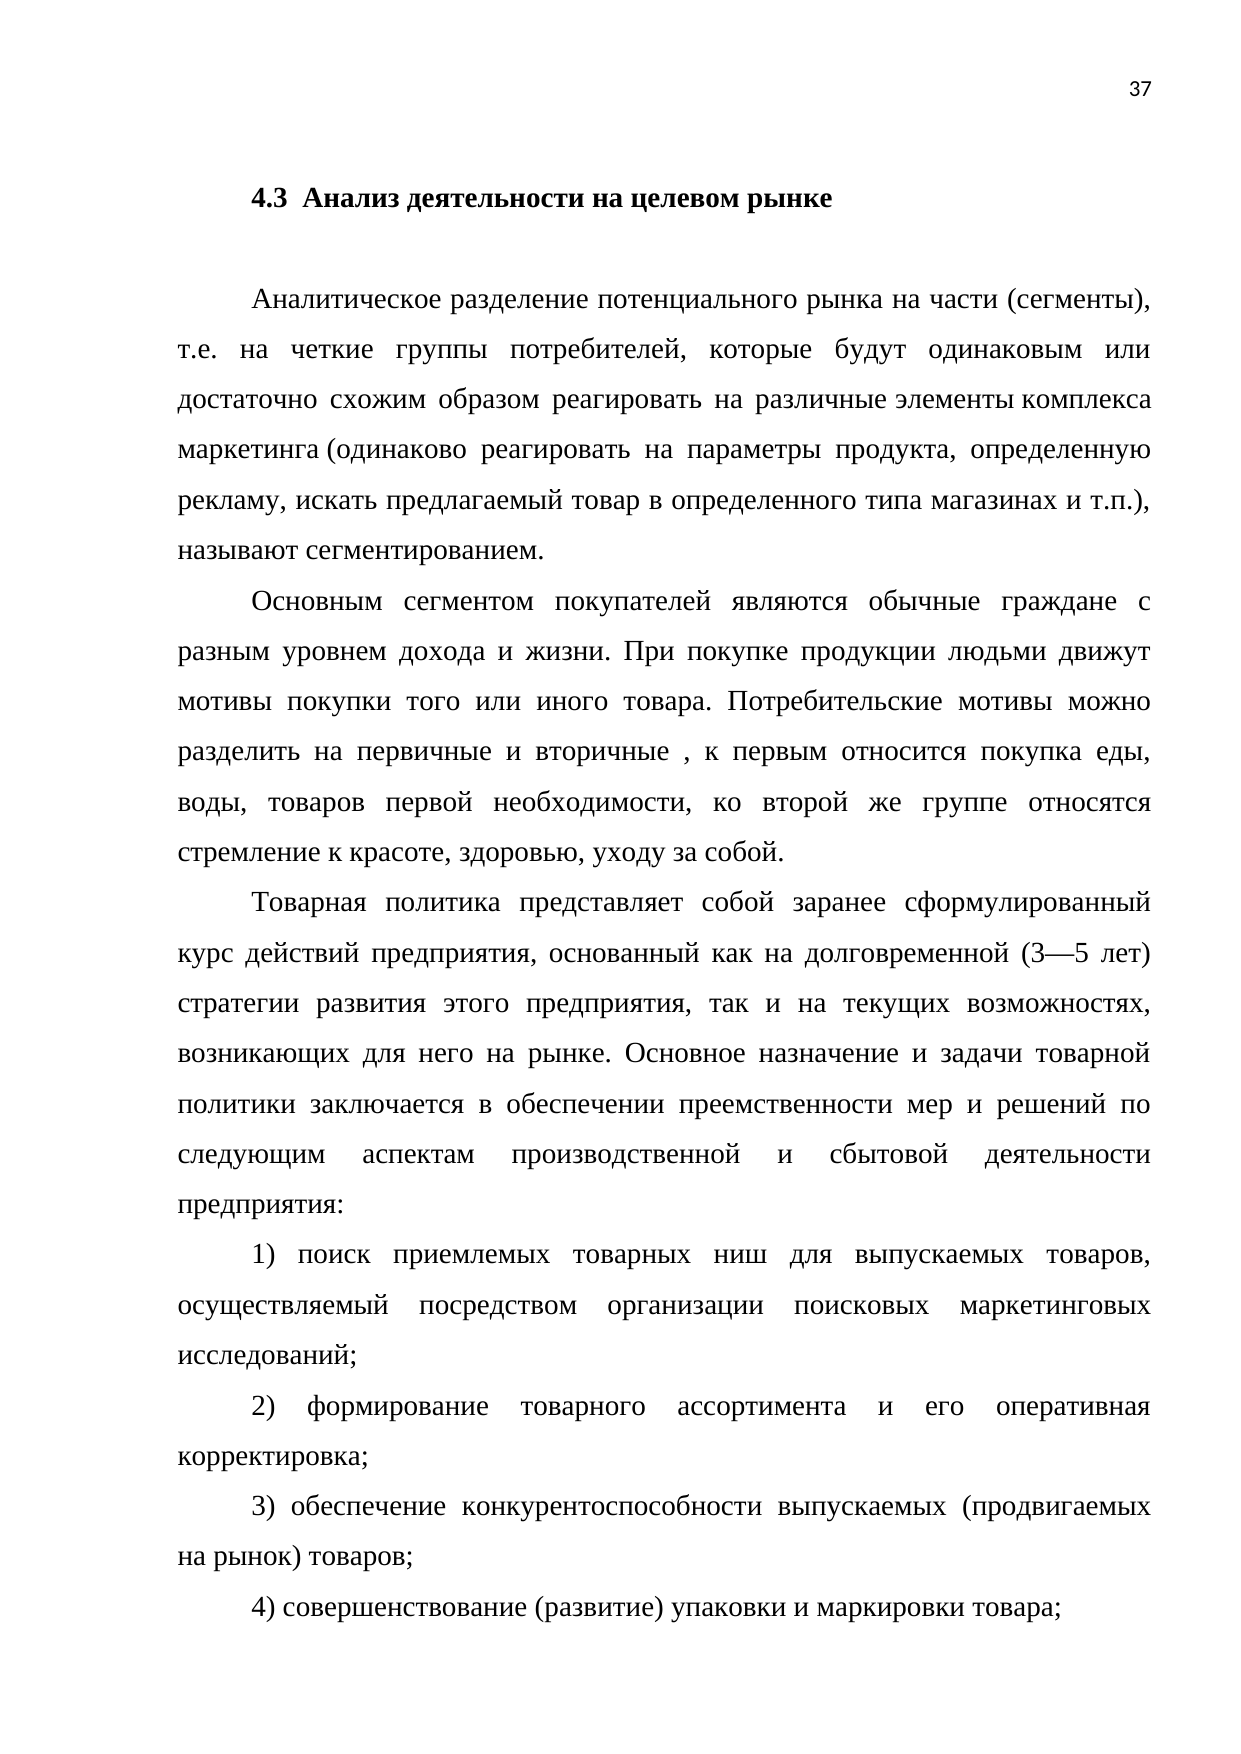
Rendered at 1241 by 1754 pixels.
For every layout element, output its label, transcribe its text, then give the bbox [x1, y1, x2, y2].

text 3) обеспечение конкурентоспособности выпускаемых (продвигаемых на рынок) товаров; [177, 1488, 1152, 1572]
text 4.3 Анализ деятельности на целевом рынке [177, 180, 1152, 214]
text 2) формирование товарного ассортимента и его оперативная корректировка; [177, 1388, 1152, 1471]
text 1) поиск приемлемых товарных ниш для выпускаемых товаров, осуществляемый посредством организации поисковых маркетинговых исследований; [177, 1237, 1152, 1371]
text Товарная политика представляет собой заранее сформулированный курс действий предприятия, основанный как на долговременной (3—5 лет) стратегии развития этого предприятия, так и на текущих возможностях, возникающих для него на рынке. Основное назначение и задачи товарной политики заключается в обеспечении преемственности мер и решений по следующим аспектам производственной и сбытовой деятельности предприятия: [177, 884, 1152, 1220]
text Аналитическое разделение потенциального рынка на части (сегменты), т.е. на четкие группы потребителей, которые будут одинаковым или достаточно схожим образом реагировать на различные элементы комплекса маркетинга (одинаково реагировать на параметры продукта, определенную рекламу, искать предлагаемый товар в определенного типа магазинах и т.п.), называют сегментированием. [177, 281, 1152, 566]
text 4) совершенствование (развитие) упаковки и маркировки товара; [177, 1589, 1152, 1622]
text Основным сегментом покупателей являются обычные граждане с разным уровнем дохода и жизни. При покупке продукции людьми движут мотивы покупки того или иного товара. Потребительские мотивы можно разделить на первичные и вторичные , к первым относится покупка еды, воды, товаров первой необходимости, ко второй же группе относятся стремление к красоте, здоровью, уходу за собой. [177, 583, 1152, 868]
